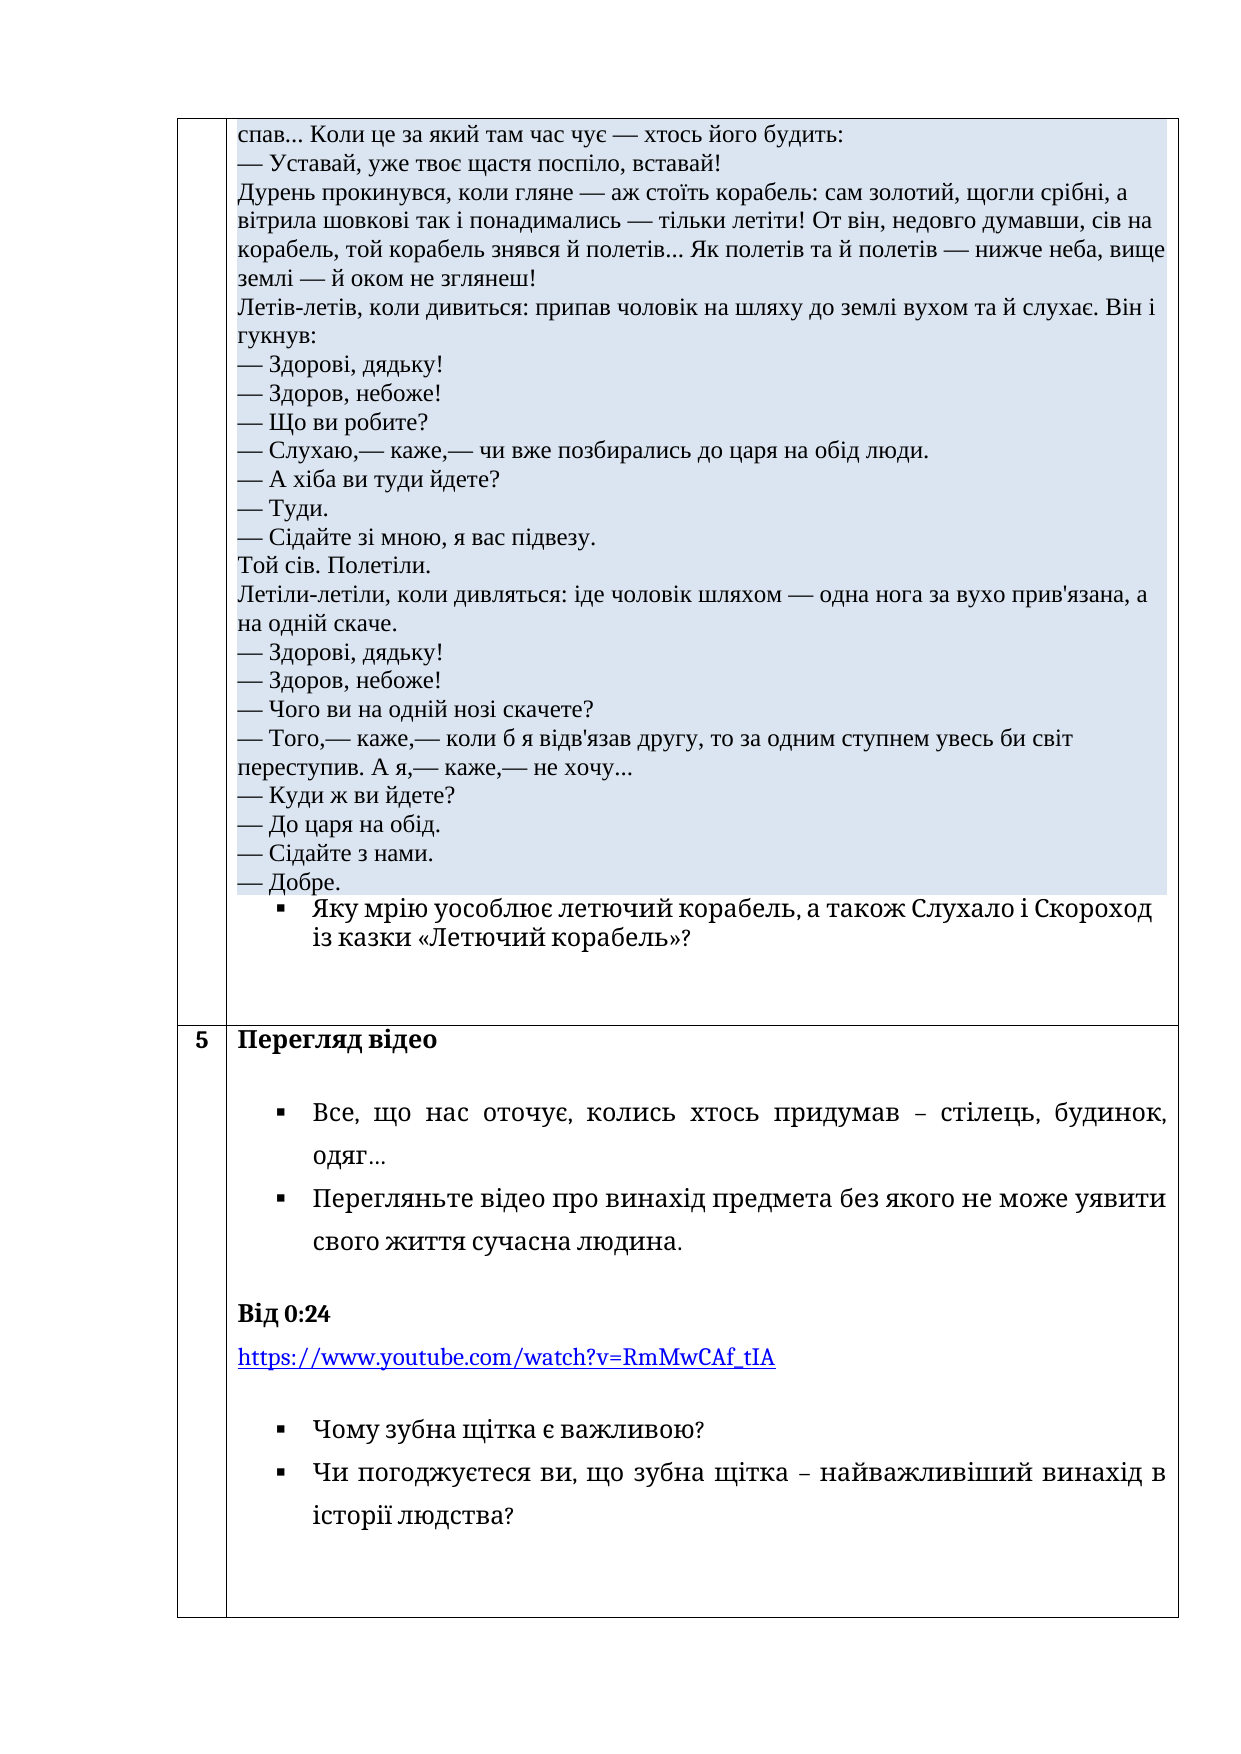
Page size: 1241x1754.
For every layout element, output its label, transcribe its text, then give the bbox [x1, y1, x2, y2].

table_cell 4 [178, 119, 226, 1025]
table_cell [227, 119, 1178, 1025]
table_cell 5 [178, 1026, 226, 1617]
table_cell Перегляд відео Все, що нас оточує, колись хтось придумав – стілець, будинок, одяг… Перегляньте відео про винахід предмета без якого не може уявити свого життя сучасна людина. Від 0:24 https://www.youtube.com/watch?v=RmMwCAf_tIA Чому зубна щітка є важливою? Чи погоджуєтеся ви, що зубна щітка – найважливіший винахід в історії людства? [227, 1026, 1178, 1617]
